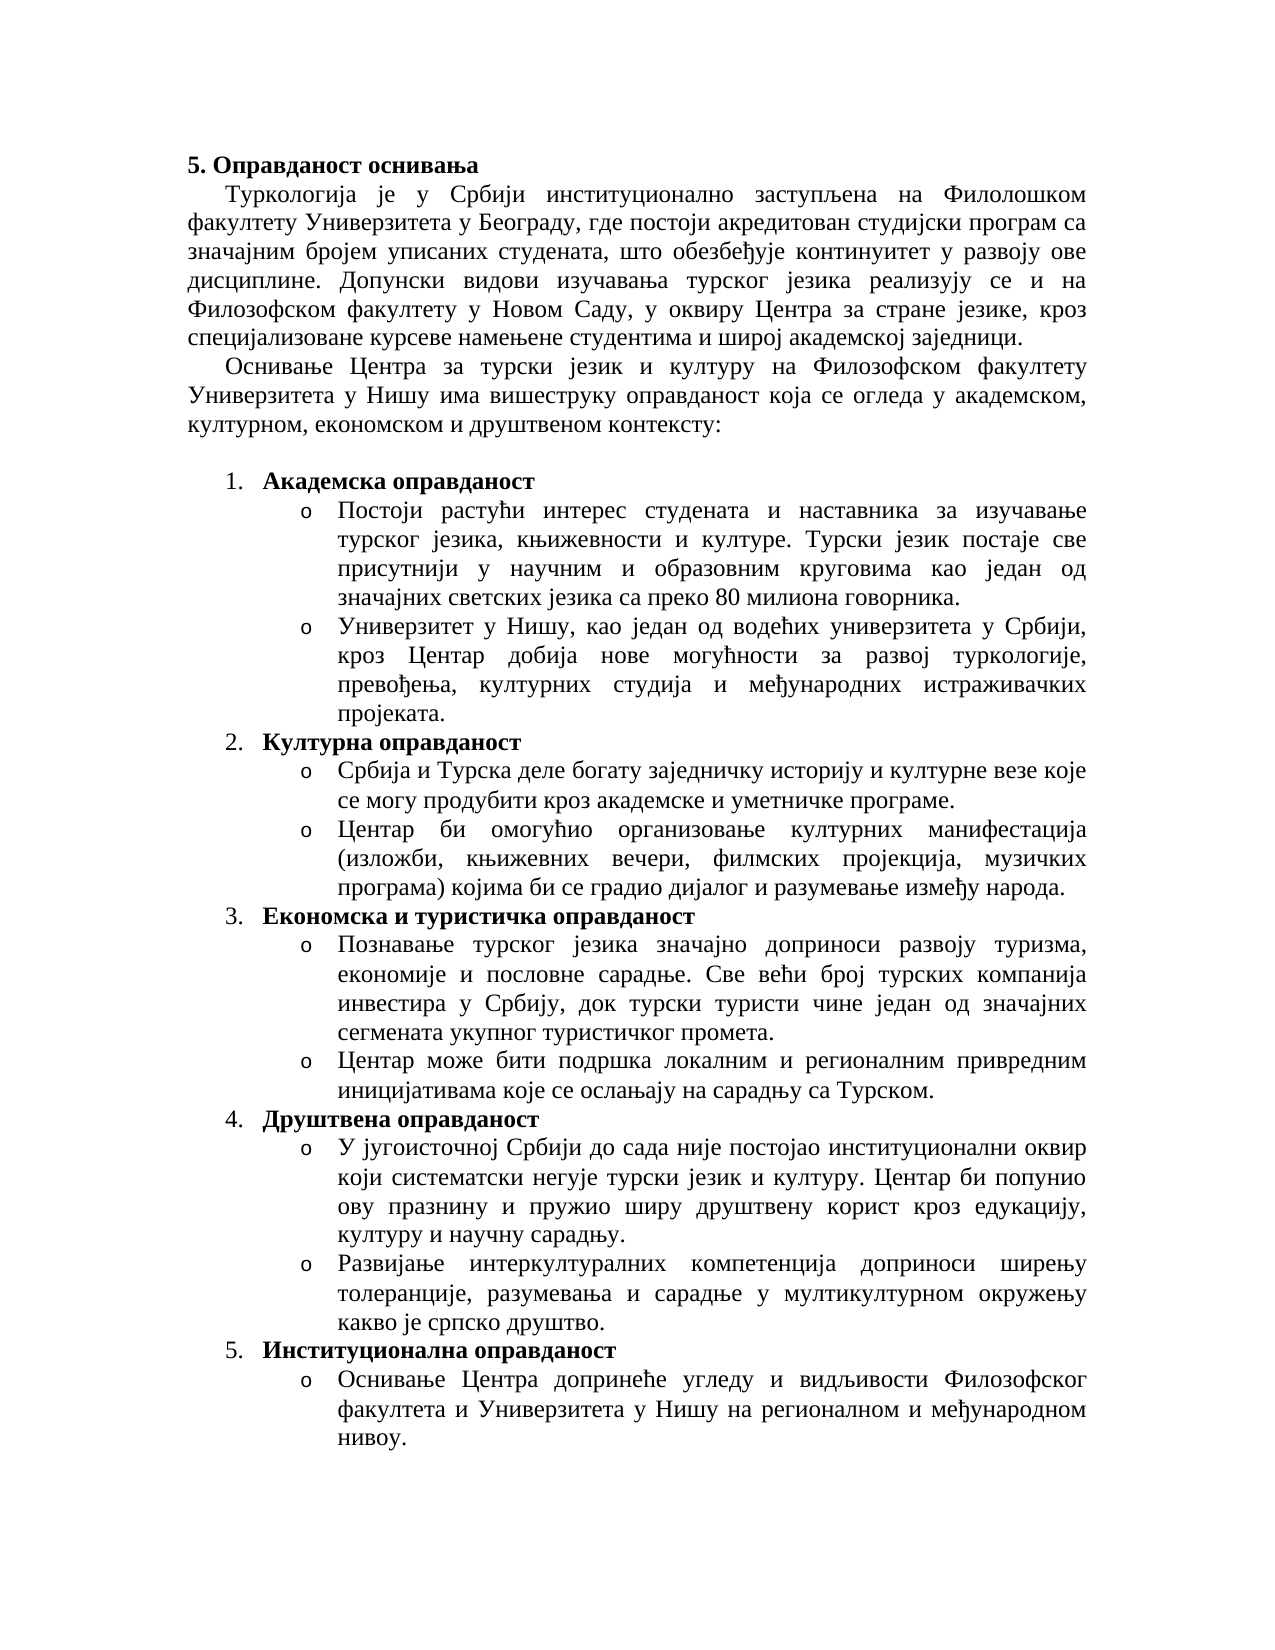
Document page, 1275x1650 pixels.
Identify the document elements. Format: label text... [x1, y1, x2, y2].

list Институционална оправданост [225, 1335, 1087, 1364]
subtitle 5. Оправданост оснивања [187, 150, 1087, 179]
list Србија и Турска деле богату заједничку историју и културне везе које се могу продубити кроз академске и уметничке програме. [300, 755, 1087, 814]
list Познавање турског језика значајно доприноси развоју туризма, економије и пословне сарадње. Све већи број турских компанија инвестира у Србију, док турски туристи чине један од значајних сегмената укупног туристичког промета. [300, 929, 1087, 1045]
list Оснивање Центра допринеће угледу и видљивости Филозофског факултета и Универзитета у Нишу на регионалном и међународном нивоу. [300, 1364, 1087, 1451]
list Развијање интеркултуралних компетенција доприноси ширењу толеранције, разумевања и сарадње у мултикултурном окружењу какво је српско друштво. [300, 1248, 1087, 1335]
text Оснивање Центра за турски језик и културу на Филозофском факултету Универзитета у Нишу има вишеструку оправданост која се огледа у академском, културном, економском и друштвеном контексту: [187, 351, 1087, 437]
text Туркологија је у Србији институционално заступљена на Филолошком факултету Универзитета у Београду, где постоји акредитован студијски програм са значајним бројем уписаних студената, што обезбеђује континуитет у развоју ове дисциплине. Допунски видови изучавања турског језика реализују се и на Филозофском факултету у Новом Саду, у оквиру Центра за стране језике, кроз специјализоване курсеве намењене студентима и широј академској заједници. [187, 179, 1087, 351]
list Центар би омогућио организовање културних манифестација (изложби, књижевних вечери, филмских пројекција, музичких програма) којима би се градио дијалог и разумевање између народа. [300, 814, 1087, 901]
list Академска оправданост [225, 466, 1087, 495]
list Економска и туристичка оправданост [225, 901, 1087, 929]
list Универзитет у Нишу, као један од водећих универзитета у Србији, кроз Центар добија нове могућности за развој туркологије, превођења, културних студија и међународних истраживачких пројеката. [300, 611, 1087, 727]
list У југоисточној Србији до сада није постојао институционални оквир који систематски негује турски језик и културу. Центар би попунио ову празнину и пружио ширу друштвену корист кроз едукацију, културу и научну сарадњу. [300, 1132, 1087, 1248]
list Културна оправданост [225, 727, 1087, 755]
list Друштвена оправданост [225, 1104, 1087, 1132]
list Постоји растући интерес студената и наставника за изучавање турског језика, књижевности и културе. Турски језик постаје све присутнији у научним и образовним круговима као један од значајних светских језика са преко 80 милиона говорника. [300, 495, 1087, 611]
list Центар може бити подршка локалним и регионалним привредним иницијативама које се ослањају на сарадњу са Турском. [300, 1045, 1087, 1104]
